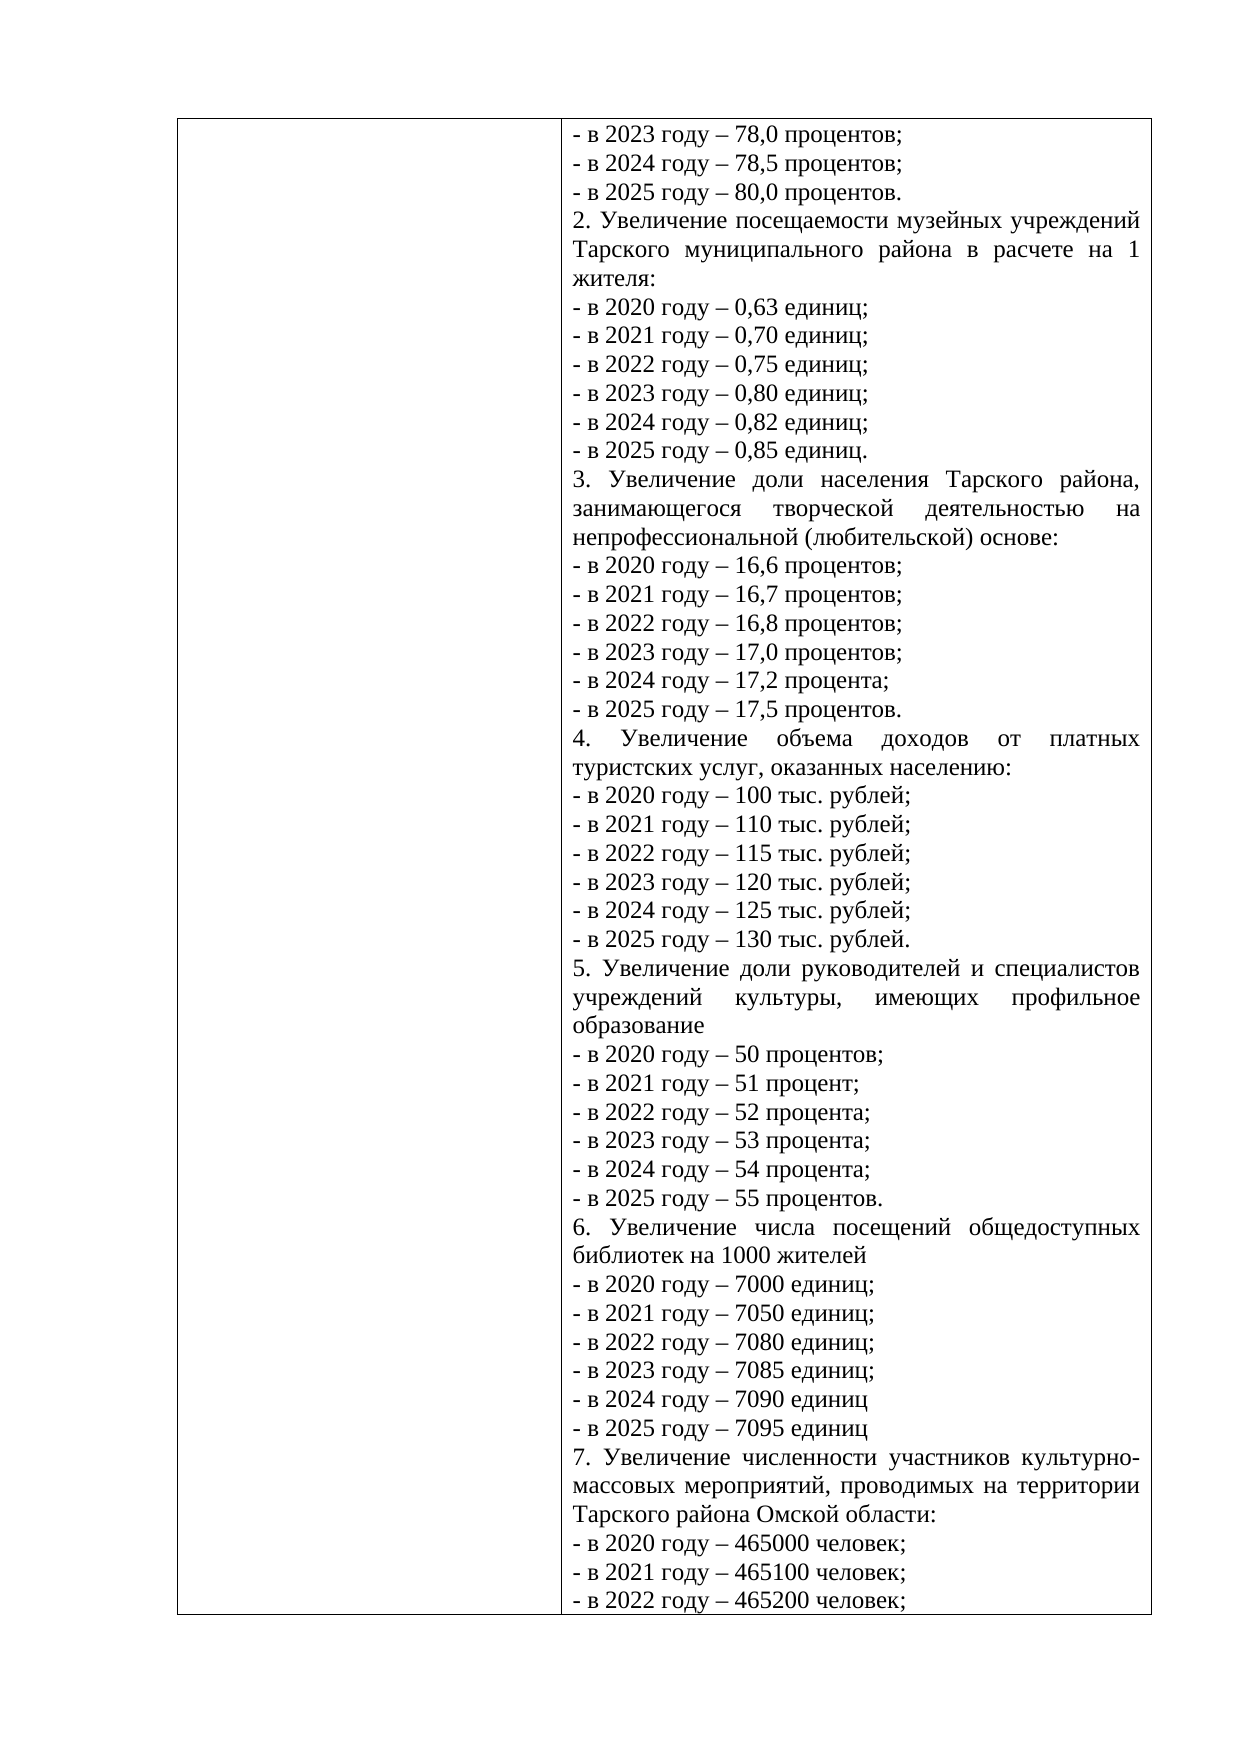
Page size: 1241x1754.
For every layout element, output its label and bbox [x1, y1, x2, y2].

table_cell [562, 119, 1151, 1614]
table_cell [178, 119, 561, 1614]
